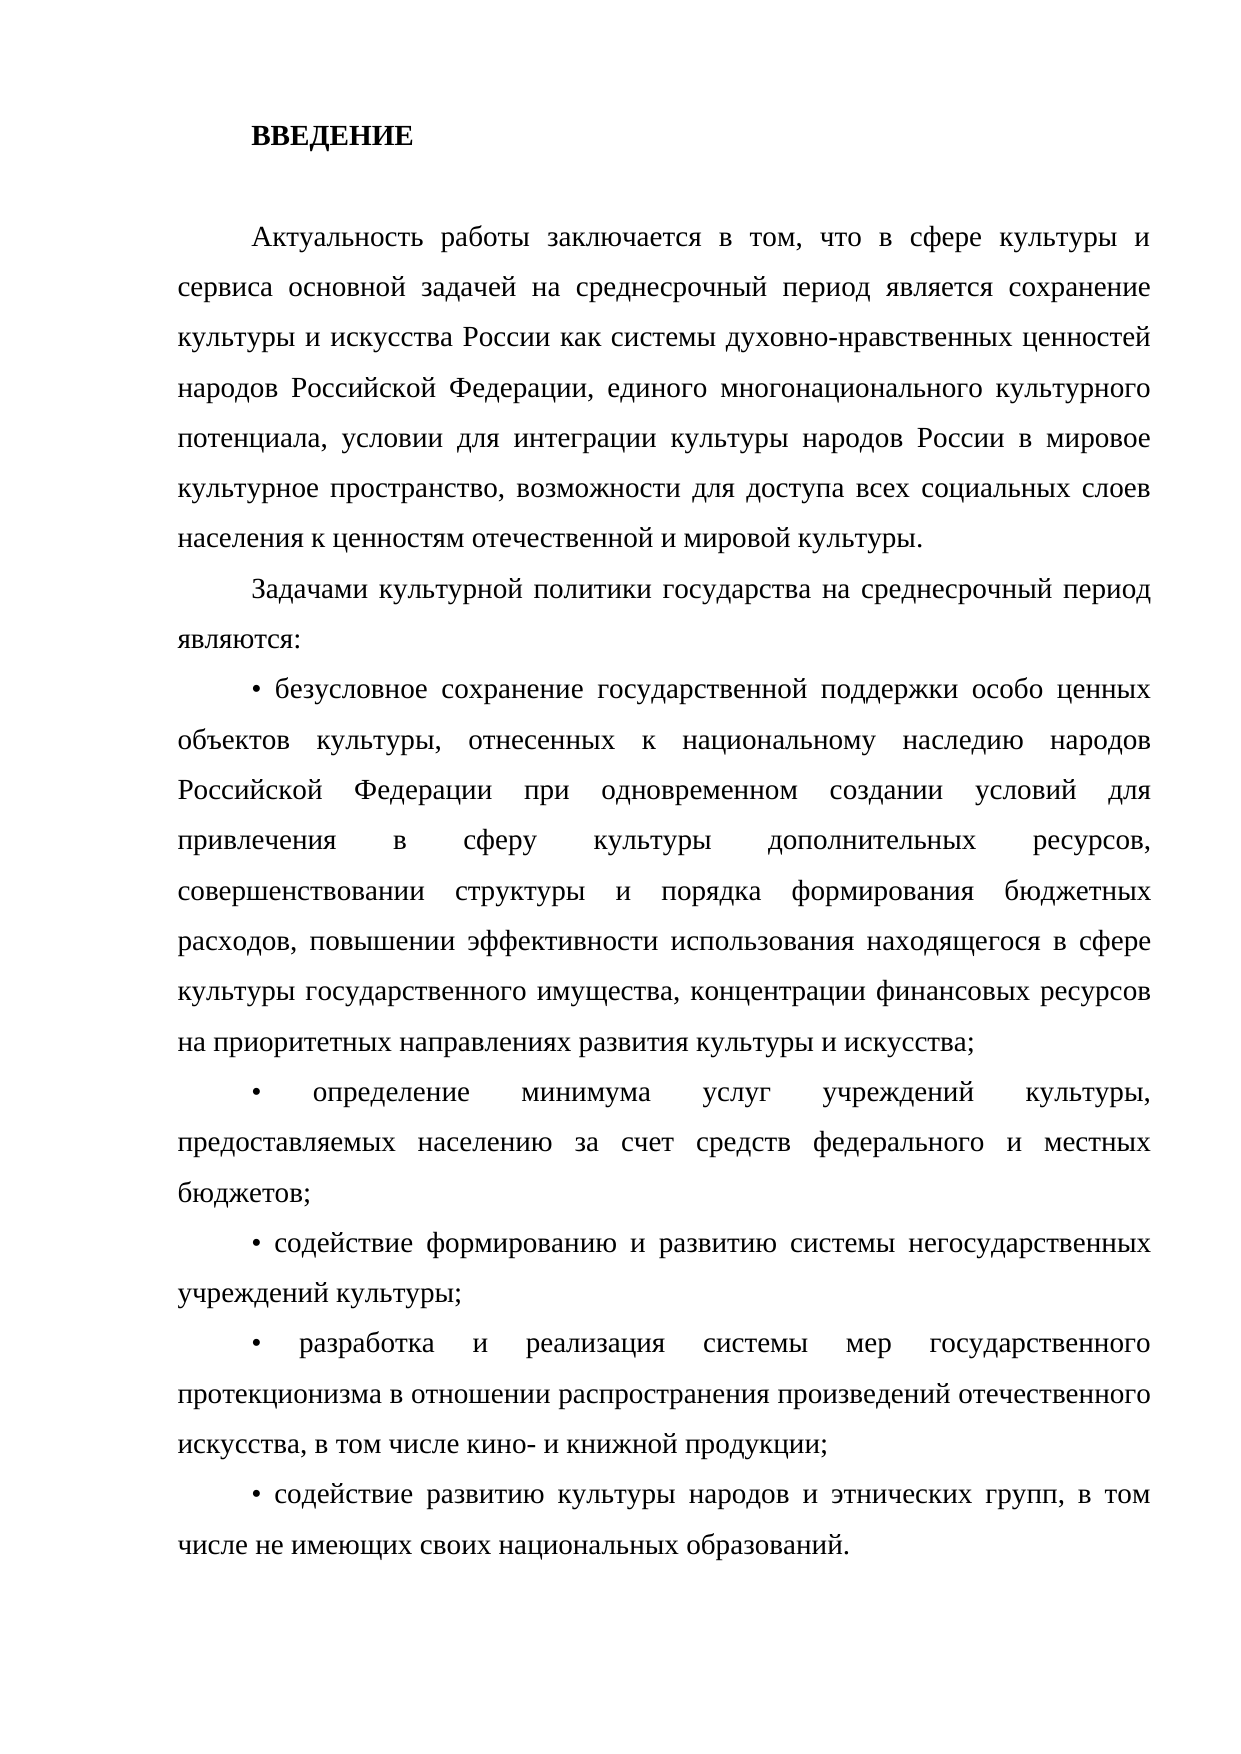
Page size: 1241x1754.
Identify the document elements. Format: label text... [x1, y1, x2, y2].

subtitle ВВЕДЕНИЕ [177, 118, 1152, 152]
text • безусловное сохранение государственной поддержки особо ценных объектов культуры, отнесенных к национальному наследию народов Российской Федерации при одновременном создании условий для привлечения в сферу культуры дополнительных ресурсов, совершенствовании структуры и порядка формирования бюджетных расходов, повышении эффективности использования находящегося в сфере культуры государственного имущества, концентрации финансовых ресурсов на приоритетных направлениях развития культуры и искусства; [177, 672, 1152, 1057]
text Задачами культурной политики государства на среднесрочный период являются: [177, 571, 1152, 655]
text • содействие формированию и развитию системы негосударственных учреждений культуры; [177, 1225, 1152, 1309]
text Актуальность работы заключается в том, что в сфере культуры и сервиса основной задачей на среднесрочный период является сохранение культуры и искусства России как системы духовно-нравственных ценностей народов Российской Федерации, единого многонационального культурного потенциала, условии для интеграции культуры народов России в мировое культурное пространство, возможности для доступа всех социальных слоев населения к ценностям отечественной и мировой культуры. [177, 219, 1152, 554]
text • разработка и реализация системы мер государственного протекционизма в отношении распространения произведений отечественного искусства, в том числе кино- и книжной продукции; [177, 1326, 1152, 1460]
text • содействие развитию культуры народов и этнических групп, в том числе не имеющих своих национальных образований. [177, 1477, 1152, 1560]
text • определение минимума услуг учреждений культуры, предоставляемых населению за счет средств федерального и местных бюджетов; [177, 1074, 1152, 1208]
